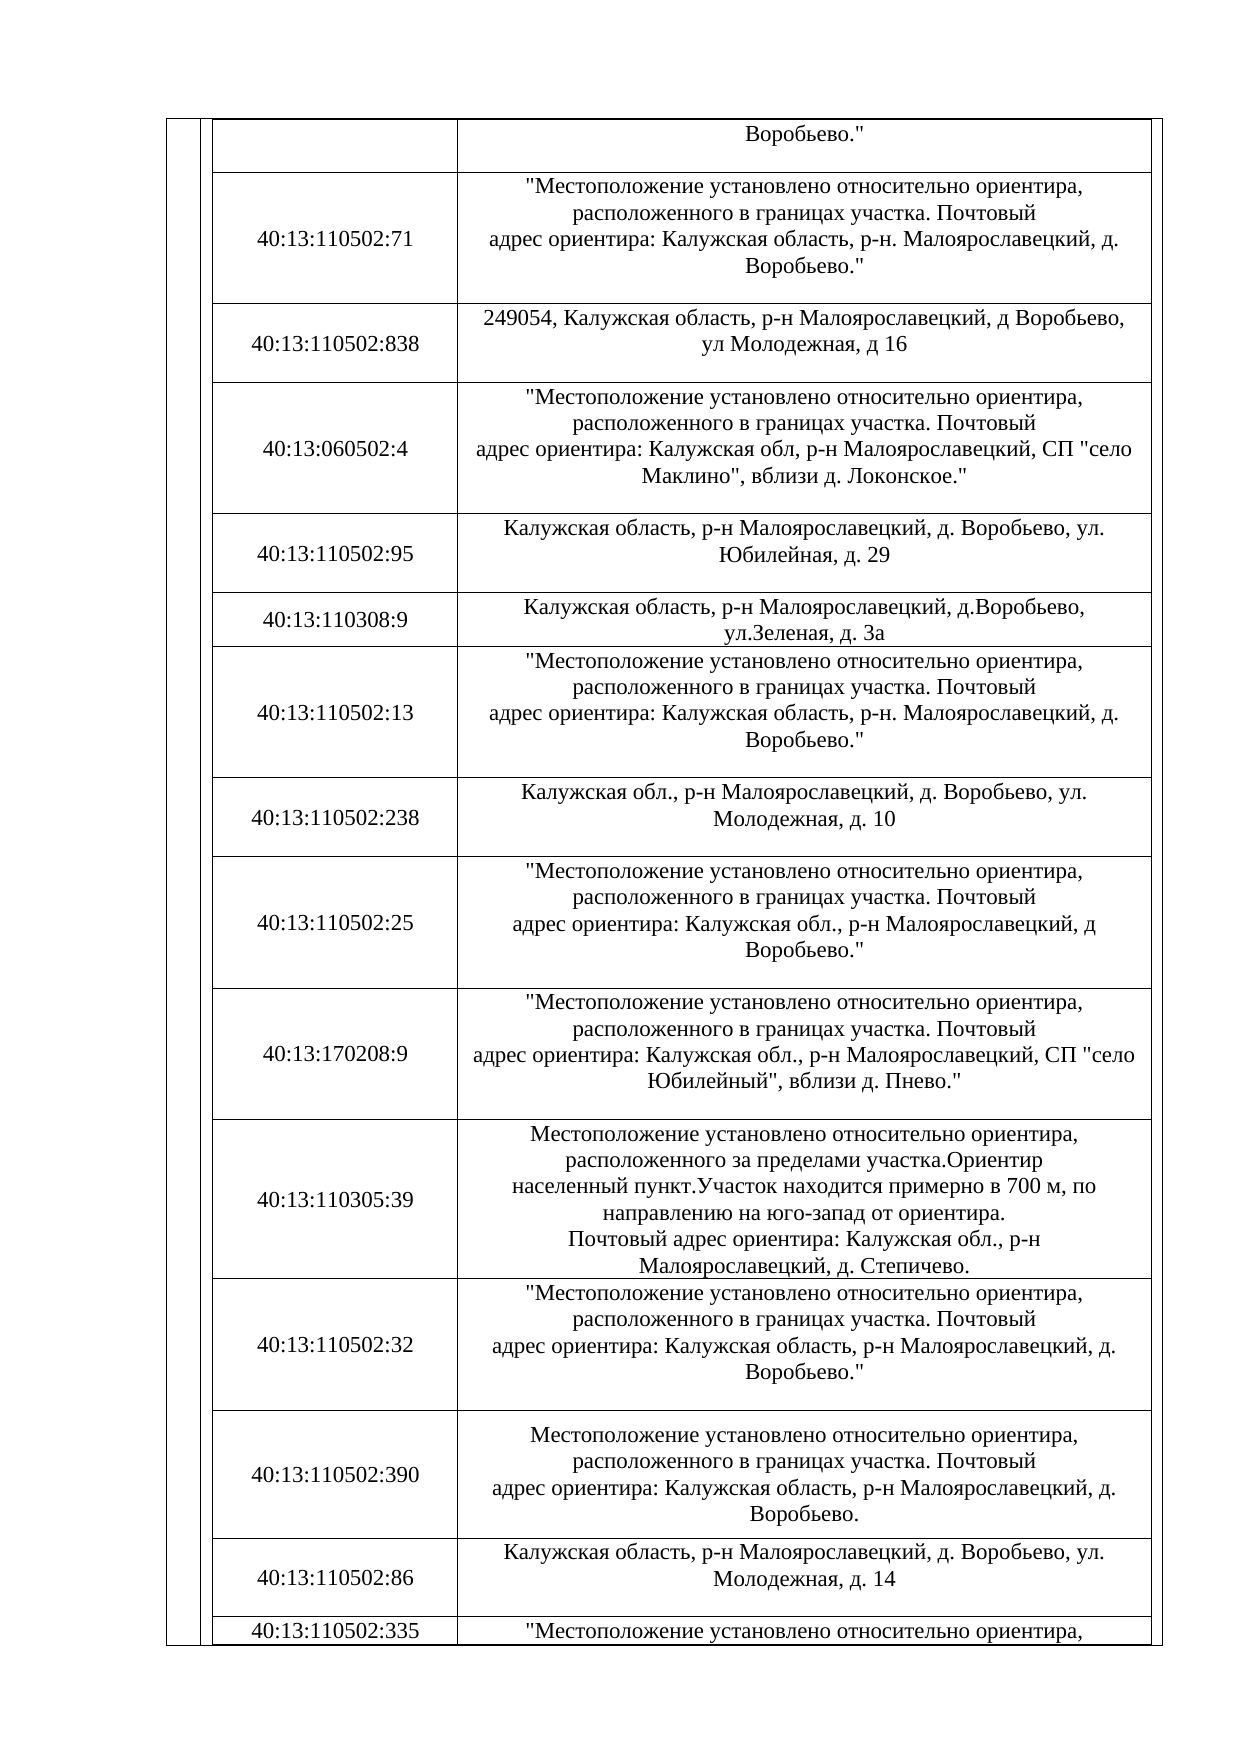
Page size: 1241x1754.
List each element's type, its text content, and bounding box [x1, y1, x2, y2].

table_cell [458, 514, 1151, 592]
table_cell [458, 593, 1151, 646]
table_cell [213, 593, 457, 646]
table_cell [458, 304, 1151, 382]
table_cell [213, 1617, 457, 1644]
table_cell [458, 1617, 1151, 1644]
table_cell [458, 989, 1151, 1119]
table_cell [213, 1120, 457, 1278]
table_cell [458, 173, 1151, 303]
table_cell [458, 120, 1151, 172]
table_cell [213, 989, 457, 1119]
table_cell [213, 383, 457, 513]
table_cell [213, 514, 457, 592]
table_cell [201, 119, 212, 1644]
table_cell 3 [167, 119, 200, 1644]
table_cell [458, 857, 1151, 988]
table_cell [458, 1279, 1151, 1410]
table_cell [213, 173, 457, 303]
table_cell [458, 647, 1151, 777]
table_cell [458, 778, 1151, 856]
table_cell [458, 1539, 1151, 1616]
table_cell [213, 1279, 457, 1410]
table_cell [213, 647, 457, 777]
table_cell [213, 1411, 457, 1538]
table_cell [458, 1411, 1151, 1538]
table_cell [1152, 119, 1162, 1644]
table_cell [458, 383, 1151, 513]
table_cell [213, 857, 457, 988]
table_cell [458, 1120, 1151, 1278]
table_cell [213, 304, 457, 382]
table_cell [213, 120, 457, 172]
table_cell [213, 778, 457, 856]
table_cell [213, 1539, 457, 1616]
